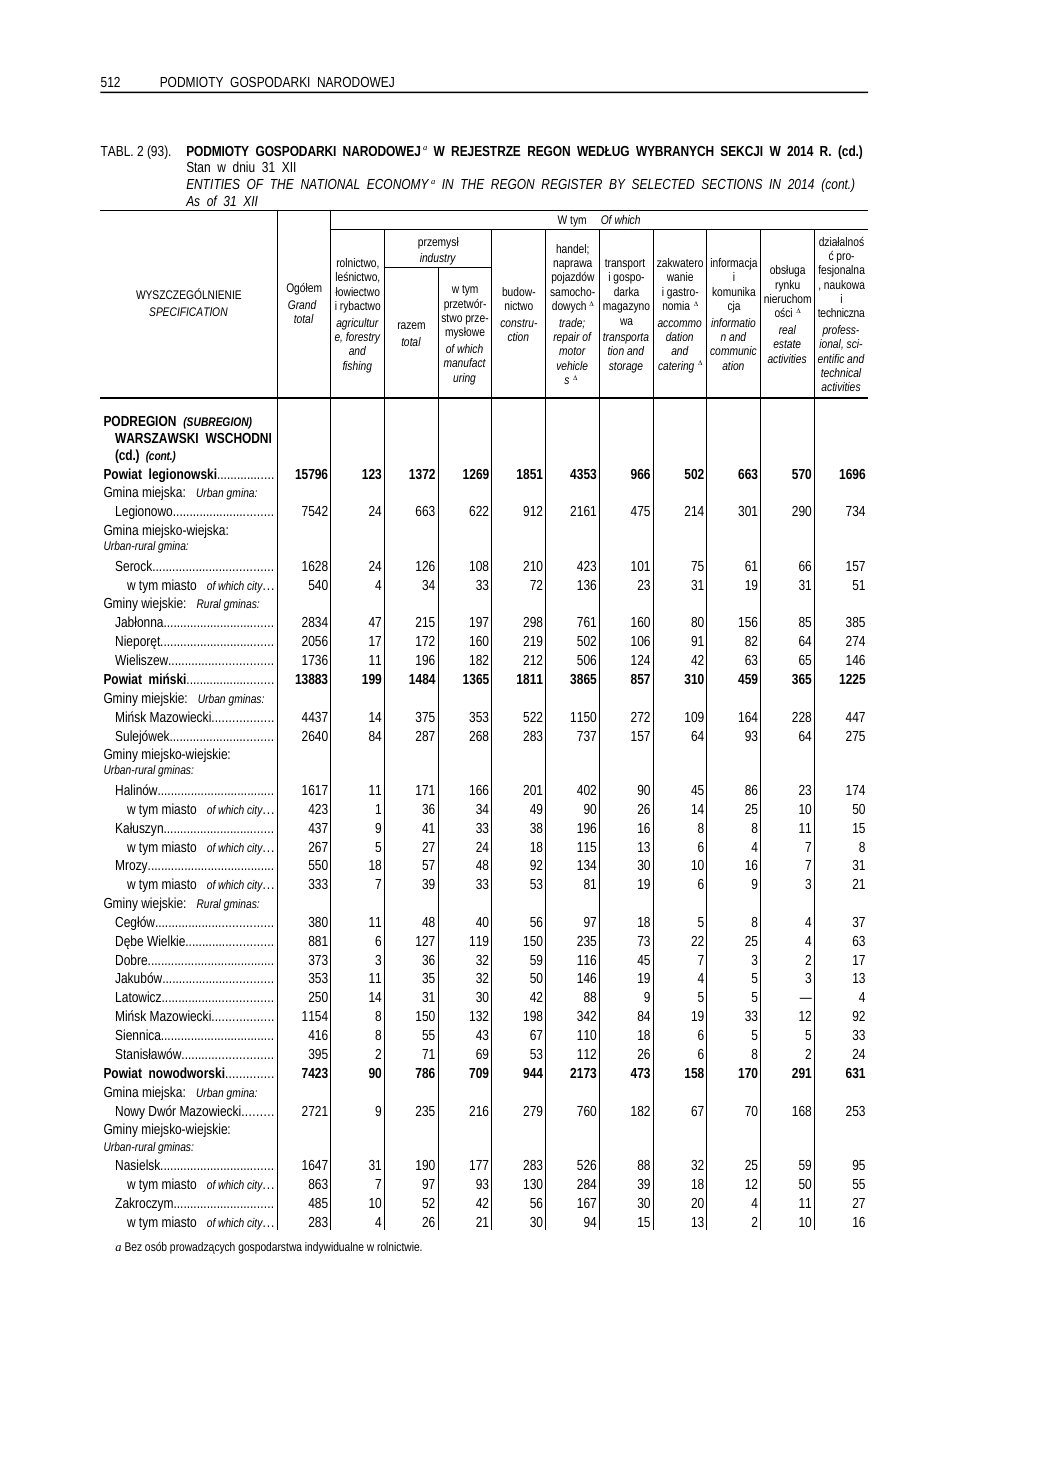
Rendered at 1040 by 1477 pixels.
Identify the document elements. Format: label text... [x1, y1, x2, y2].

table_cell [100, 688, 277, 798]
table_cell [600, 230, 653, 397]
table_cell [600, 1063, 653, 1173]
text Stan w dniu 31 XII [186, 159, 868, 176]
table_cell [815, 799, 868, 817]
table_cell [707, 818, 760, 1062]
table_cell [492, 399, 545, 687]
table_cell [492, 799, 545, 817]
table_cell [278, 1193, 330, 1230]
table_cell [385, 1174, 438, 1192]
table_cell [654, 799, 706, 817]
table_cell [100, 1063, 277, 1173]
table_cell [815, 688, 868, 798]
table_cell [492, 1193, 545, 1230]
text As of 31 XII [186, 193, 868, 209]
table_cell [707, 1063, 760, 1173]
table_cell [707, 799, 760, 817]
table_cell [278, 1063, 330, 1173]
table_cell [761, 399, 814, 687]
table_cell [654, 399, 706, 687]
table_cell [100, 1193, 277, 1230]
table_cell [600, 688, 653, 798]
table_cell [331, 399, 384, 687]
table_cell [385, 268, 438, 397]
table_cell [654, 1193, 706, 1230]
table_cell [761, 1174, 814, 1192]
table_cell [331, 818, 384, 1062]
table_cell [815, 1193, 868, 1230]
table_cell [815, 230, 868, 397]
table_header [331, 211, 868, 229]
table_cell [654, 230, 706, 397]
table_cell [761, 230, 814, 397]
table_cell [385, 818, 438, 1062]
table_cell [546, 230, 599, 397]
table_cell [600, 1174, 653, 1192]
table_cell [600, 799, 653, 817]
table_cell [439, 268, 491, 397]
text a Bez osób prowadzących gospodarstwa indywidualne w rolnictwie. [100, 1240, 868, 1254]
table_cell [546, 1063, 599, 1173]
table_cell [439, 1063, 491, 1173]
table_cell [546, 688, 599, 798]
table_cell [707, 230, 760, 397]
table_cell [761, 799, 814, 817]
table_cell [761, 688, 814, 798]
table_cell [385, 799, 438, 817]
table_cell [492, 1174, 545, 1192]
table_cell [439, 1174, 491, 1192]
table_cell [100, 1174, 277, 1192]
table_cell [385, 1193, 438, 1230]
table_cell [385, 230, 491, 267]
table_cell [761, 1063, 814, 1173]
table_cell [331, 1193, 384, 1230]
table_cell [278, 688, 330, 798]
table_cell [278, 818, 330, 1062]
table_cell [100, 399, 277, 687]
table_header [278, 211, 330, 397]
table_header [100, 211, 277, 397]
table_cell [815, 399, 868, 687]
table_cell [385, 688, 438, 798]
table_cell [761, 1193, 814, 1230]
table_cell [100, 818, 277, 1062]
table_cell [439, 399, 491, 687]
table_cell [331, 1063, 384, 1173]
text TABL. 2 (93). PODMIOTY GOSPODARKI NARODOWEJ a W REJESTRZE REGON WEDŁUG WYBRANYCH SEKCJI W 2014 R. (cd.) [100, 142, 868, 159]
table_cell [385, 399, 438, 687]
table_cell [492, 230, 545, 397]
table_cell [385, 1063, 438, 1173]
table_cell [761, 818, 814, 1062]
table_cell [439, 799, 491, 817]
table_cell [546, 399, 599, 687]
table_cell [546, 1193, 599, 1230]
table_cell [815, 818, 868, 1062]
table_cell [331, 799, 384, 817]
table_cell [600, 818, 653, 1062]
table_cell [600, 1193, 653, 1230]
text ENTITIES OF THE NATIONAL ECONOMY a IN THE REGON REGISTER BY SELECTED SECTIONS IN 2014 (cont.) [186, 176, 868, 193]
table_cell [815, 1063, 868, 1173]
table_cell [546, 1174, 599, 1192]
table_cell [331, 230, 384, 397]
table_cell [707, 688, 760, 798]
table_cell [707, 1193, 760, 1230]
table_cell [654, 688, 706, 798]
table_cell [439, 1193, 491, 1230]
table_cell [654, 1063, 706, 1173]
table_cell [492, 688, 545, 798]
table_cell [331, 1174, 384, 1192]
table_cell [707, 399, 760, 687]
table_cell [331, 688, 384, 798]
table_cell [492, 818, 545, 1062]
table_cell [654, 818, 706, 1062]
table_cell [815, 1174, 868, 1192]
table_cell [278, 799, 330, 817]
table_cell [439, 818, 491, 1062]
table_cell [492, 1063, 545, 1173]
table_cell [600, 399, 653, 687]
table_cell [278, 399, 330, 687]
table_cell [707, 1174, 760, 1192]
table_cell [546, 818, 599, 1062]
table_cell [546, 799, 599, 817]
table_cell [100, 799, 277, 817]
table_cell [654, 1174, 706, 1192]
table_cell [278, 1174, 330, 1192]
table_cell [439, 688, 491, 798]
